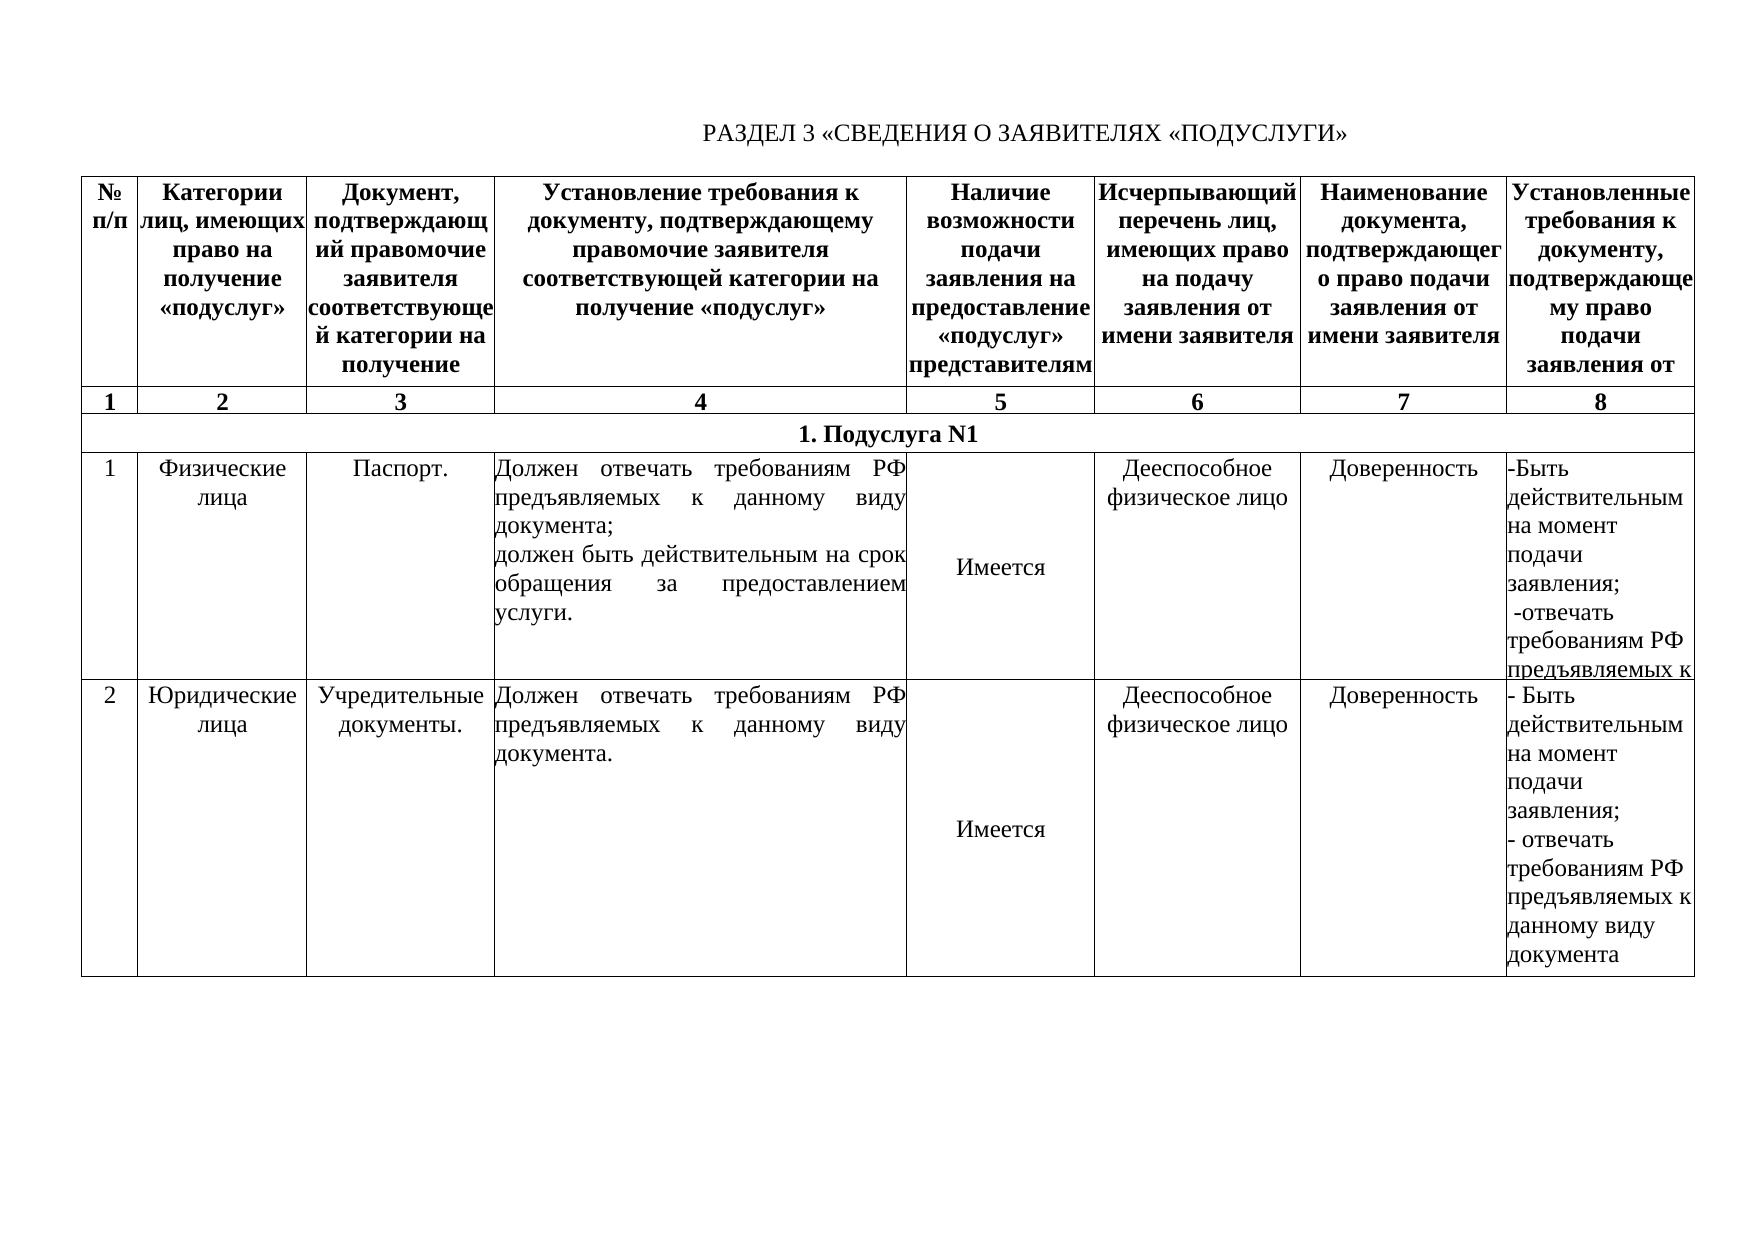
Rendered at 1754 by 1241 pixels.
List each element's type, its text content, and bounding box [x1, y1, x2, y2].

table_cell Физические лица [138, 453, 306, 679]
table_cell -Быть действительным на момент подачи заявления; -отвечать требованиям РФ предъявляемых к данному виду документа [1507, 453, 1694, 679]
table_cell Должен отвечать требованиям РФ предъявляемых к данному виду документа. [495, 680, 906, 976]
table_cell Имеется [907, 680, 1094, 976]
table_cell Дееспособное физическое лицо [1095, 453, 1300, 679]
table_cell - Быть действительным на момент подачи заявления; - отвечать требованиям РФ предъявляемых к данному виду документа [1507, 680, 1694, 976]
table_cell Должен отвечать требованиям РФ предъявляемых к данному виду документа; должен быть действительным на срок обращения за предоставлением услуги. [495, 453, 906, 679]
table_cell Юридические лица [138, 680, 306, 976]
table_cell Доверенность [1301, 453, 1506, 679]
table_cell 2 [82, 680, 137, 976]
table_header Наличие возможности подачи заявления на предоставление «подуслуг» представителями заявителя [907, 177, 1094, 386]
table_header № п/п [82, 177, 137, 386]
table_cell 2 [138, 387, 306, 413]
table_header Категории лиц, имеющих право на получение «подуслуг» [138, 177, 306, 386]
table_cell Паспорт. [307, 453, 494, 679]
table_header Наименование документа, подтверждающего право подачи заявления от имени заявителя [1301, 177, 1506, 386]
text РАЗДЕЛ 3 «СВЕДЕНИЯ О ЗАЯВИТЕЛЯХ «ПОДУСЛУГИ» [118, 118, 1665, 147]
table_cell 7 [1301, 387, 1506, 413]
table_cell Имеется [907, 453, 1094, 679]
table_header Установленные требования к документу, подтверждающему право подачи заявления от имени заявителя [1507, 177, 1694, 386]
table_header Исчерпывающий перечень лиц, имеющих право на подачу заявления от имени заявителя [1095, 177, 1300, 386]
table_header Установление требования к документу, подтверждающему правомочие заявителя соответствующей категории на получение «подуслуг» [495, 177, 906, 386]
table_cell 8 [1507, 387, 1694, 413]
table_cell Дееспособное физическое лицо [1095, 680, 1300, 976]
table_header Документ, подтверждающий правомочие заявителя соответствующей категории на получение «подуслуг» [307, 177, 494, 386]
table_cell 3 [307, 387, 494, 413]
table_cell 1. Подуслуга N1 [82, 414, 1694, 452]
table_cell 4 [495, 387, 906, 413]
table_cell Учредительные документы. [307, 680, 494, 976]
table_cell 1 [82, 387, 137, 413]
table_cell 6 [1095, 387, 1300, 413]
table_cell Доверенность [1301, 680, 1506, 976]
table_cell 5 [907, 387, 1094, 413]
table_cell 1 [82, 453, 137, 679]
